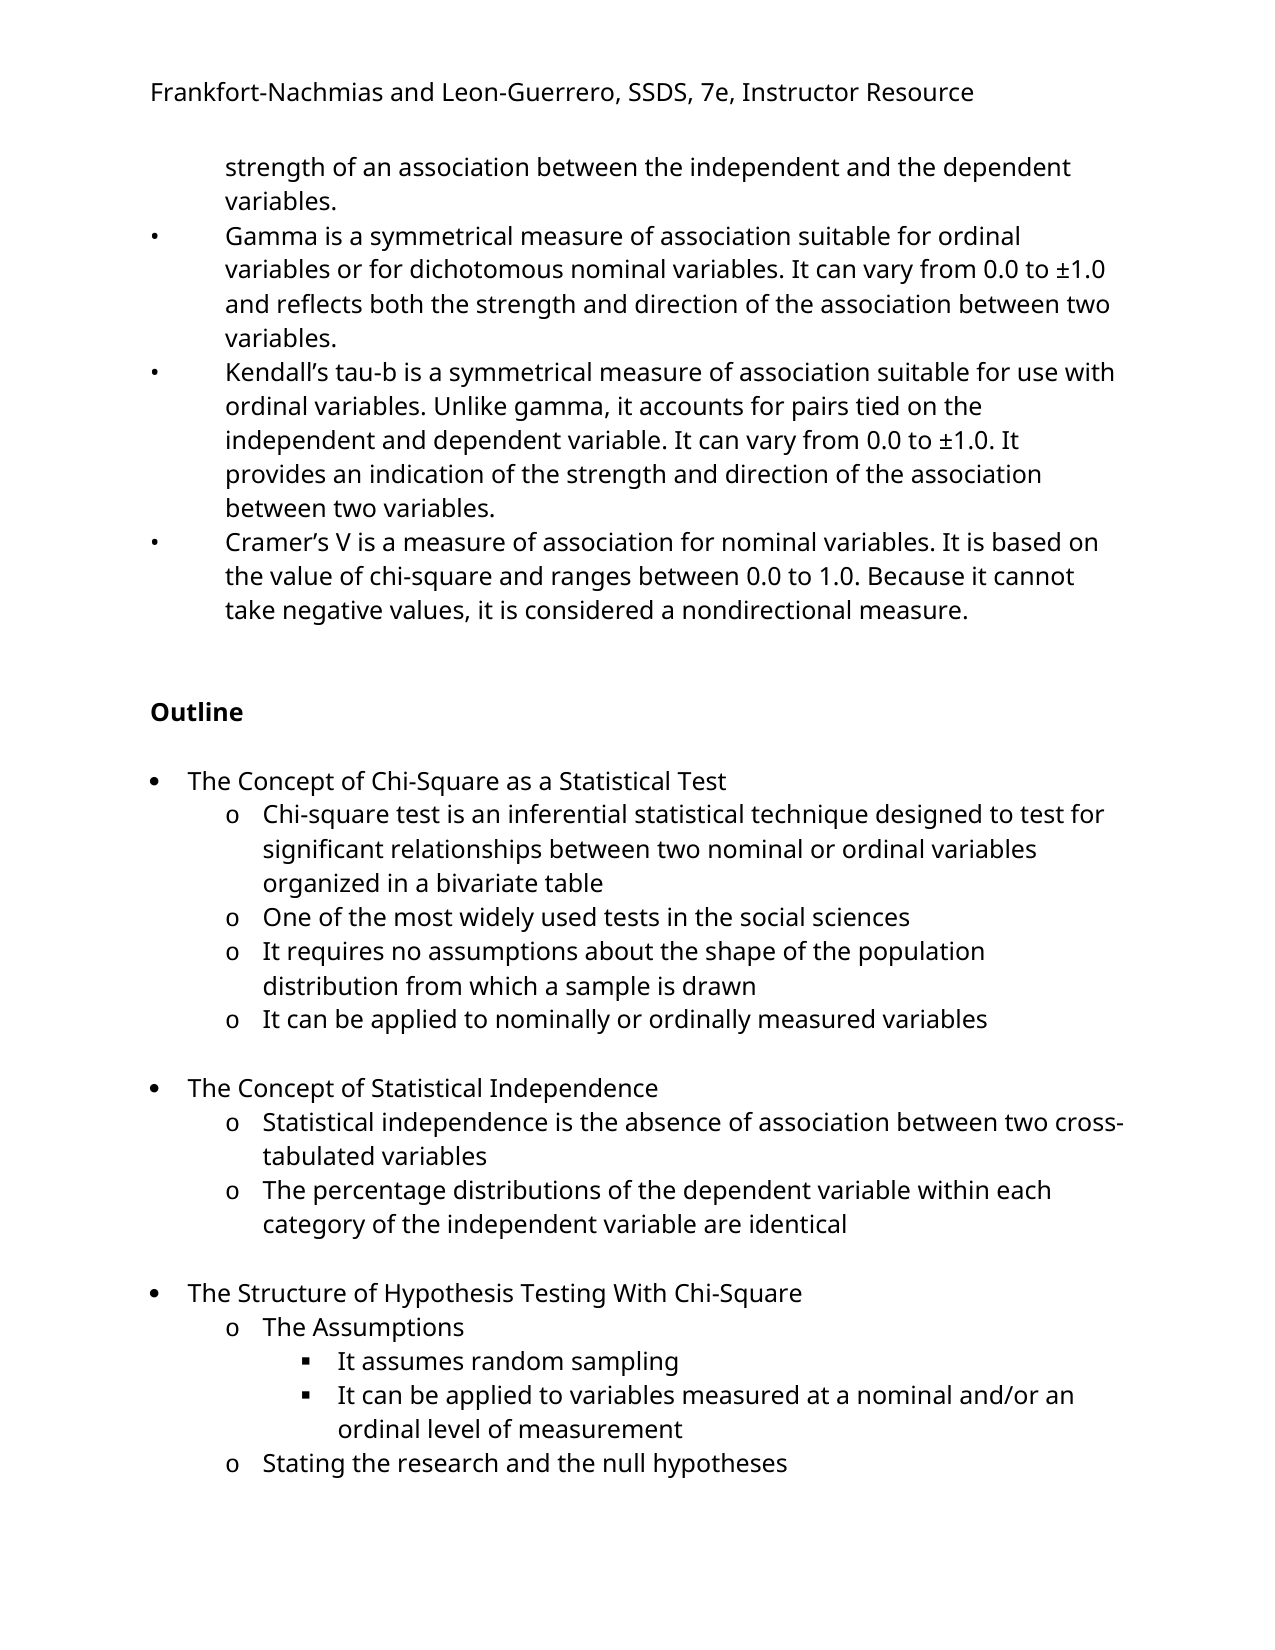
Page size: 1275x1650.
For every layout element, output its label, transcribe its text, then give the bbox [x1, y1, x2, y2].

text • Cramer’s V is a measure of association for nominal variables. It is based on the value of chi-square and ranges between 0.0 to 1.0. Because it cannot take negative values, it is considered a nondirectional measure. [150, 525, 1125, 627]
list Statistical independence is the absence of association between two cross-tabulated variables [225, 1104, 1125, 1173]
text • Gamma is a symmetrical measure of association suitable for ordinal variables or for dichotomous nominal variables. It can vary from 0.0 to ±1.0 and reflects both the strength and direction of the association between two variables. [150, 218, 1125, 354]
list The Concept of Chi-Square as a Statistical Test [150, 763, 1125, 797]
list It requires no assumptions about the shape of the population distribution from which a sample is drawn [225, 934, 1125, 1002]
list Chi-square test is an inferential statistical technique designed to test for significant relationships between two nominal or ordinal variables organized in a bivariate table [225, 797, 1125, 899]
text • Kendall’s tau-b is a symmetrical measure of association suitable for use with ordinal variables. Unlike gamma, it accounts for pairs tied on the independent and dependent variable. It can vary from 0.0 to ±1.0. It provides an indication of the strength and direction of the association between two variables. [150, 354, 1125, 525]
list It assumes random sampling [300, 1344, 1125, 1378]
list One of the most widely used tests in the social sciences [225, 899, 1125, 934]
list The Concept of Statistical Independence [150, 1071, 1125, 1104]
text Outline [150, 695, 1125, 729]
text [150, 150, 1125, 218]
list The percentage distributions of the dependent variable within each category of the independent variable are identical [225, 1173, 1125, 1241]
list The Structure of Hypothesis Testing With Chi-Square [150, 1275, 1125, 1309]
list The Assumptions [225, 1309, 1125, 1344]
list It can be applied to variables measured at a nominal and/or an ordinal level of measurement [300, 1378, 1125, 1446]
list Stating the research and the null hypotheses [225, 1446, 1125, 1480]
list It can be applied to nominally or ordinally measured variables [225, 1002, 1125, 1036]
